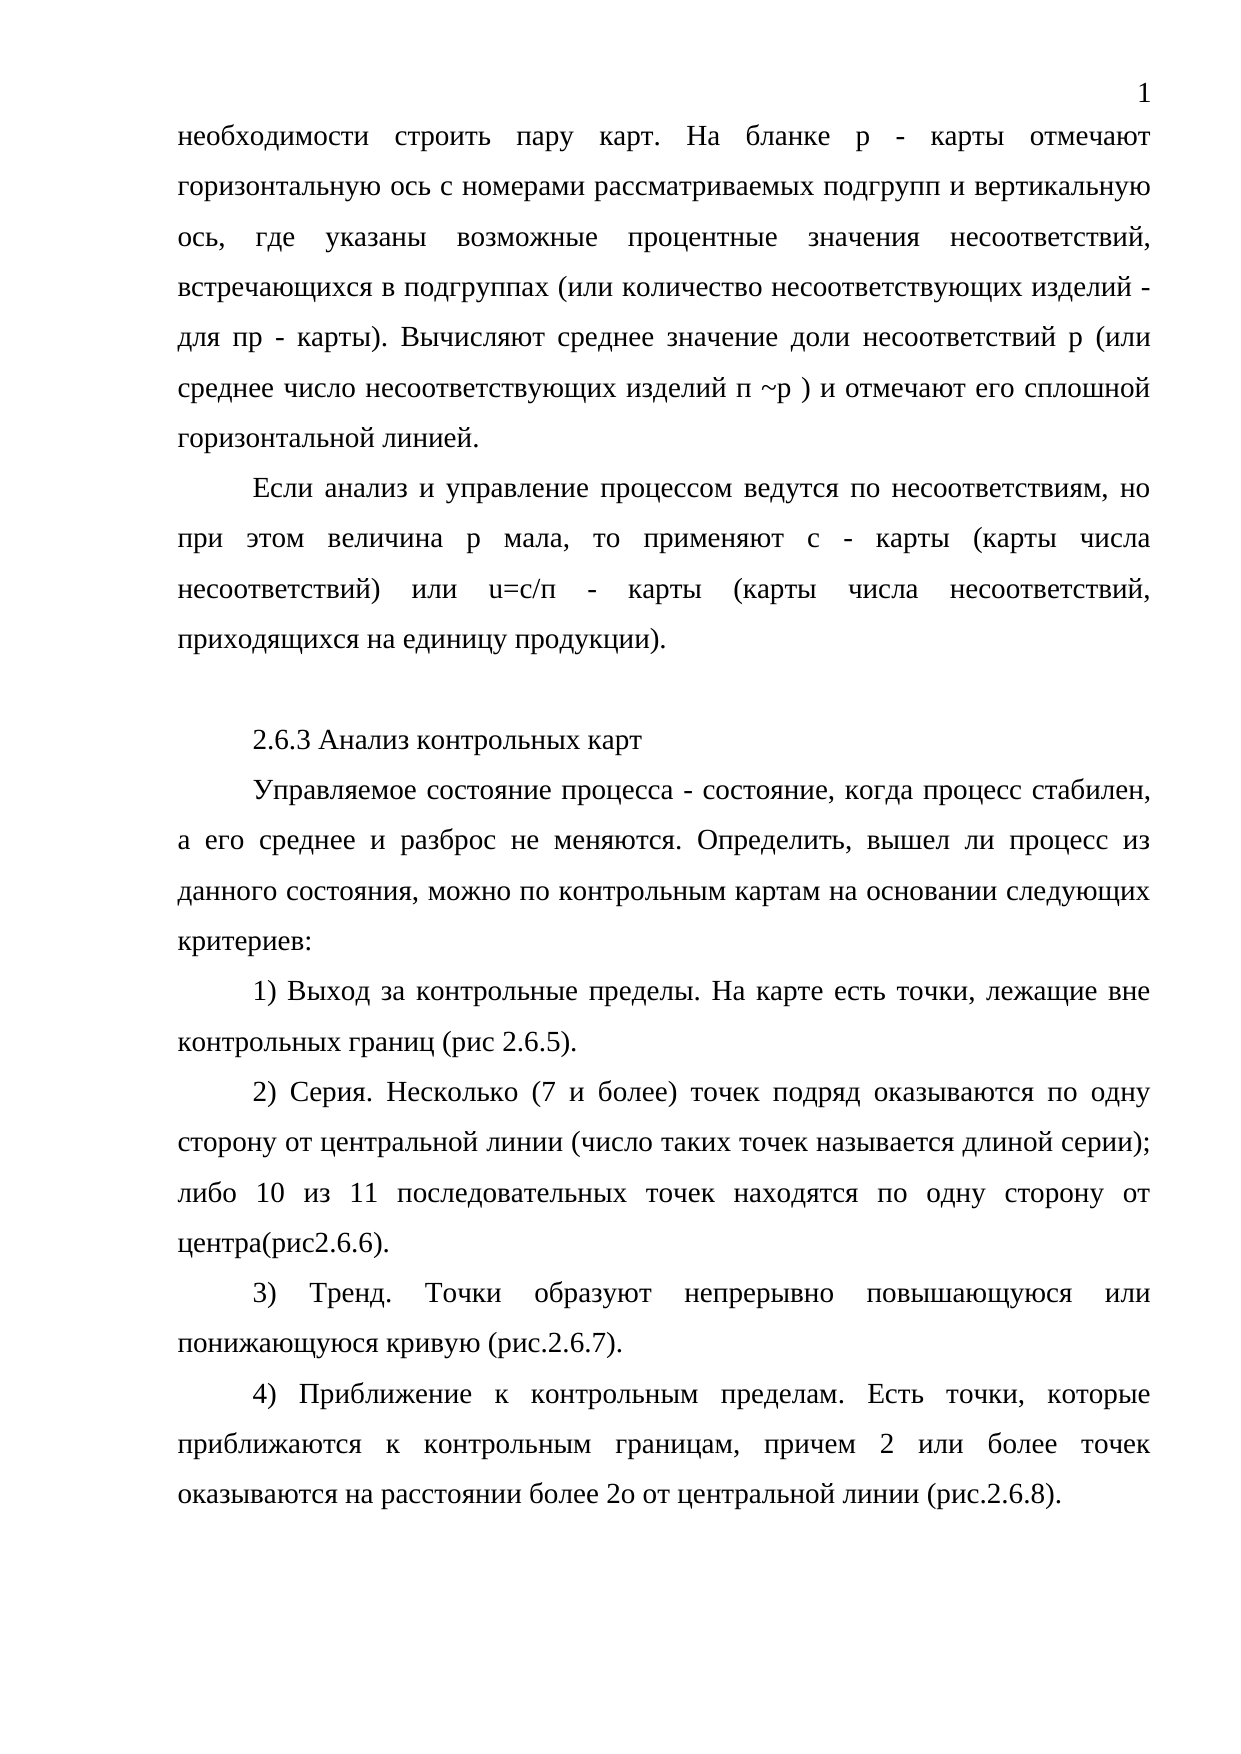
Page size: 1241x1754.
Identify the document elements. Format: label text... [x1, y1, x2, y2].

text Если анализ и управление процессом ведутся по несоответствиям, но при этом величина р мала, то применяют с - карты (карты числа несоответствий) или u=с/п - карты (карты числа несоответствий, приходящихся на единицу продукции). [177, 470, 1152, 655]
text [177, 118, 1152, 453]
text Управляемое состояние процесса - состояние, когда процесс стабилен, а его среднее и разброс не меняются. Определить, вышел ли процесс из данного состояния, можно по контрольным картам на основании следующих критериев: [177, 772, 1152, 957]
text 4) Приближение к контрольным пределам. Есть точки, которые приближаются к контрольным границам, причем 2 или более точек оказываются на расстоянии более 2о от центральной линии (рис.2.6.8). [177, 1376, 1152, 1510]
text 3) Тренд. Точки образуют непрерывно повышающуюся или понижающуюся кривую (рис.2.6.7). [177, 1275, 1152, 1359]
text 1) Выход за контрольные пределы. На карте есть точки, лежащие вне контрольных границ (рис 2.6.5). [177, 973, 1152, 1057]
text 2.6.3 Анализ контрольных карт [177, 722, 1152, 755]
text 2) Серия. Несколько (7 и более) точек подряд оказываются по одну сторону от центральной линии (число таких точек называется длиной серии); либо 10 из 11 последовательных точек находятся по одну сторону от центра(рис2.6.6). [177, 1074, 1152, 1258]
